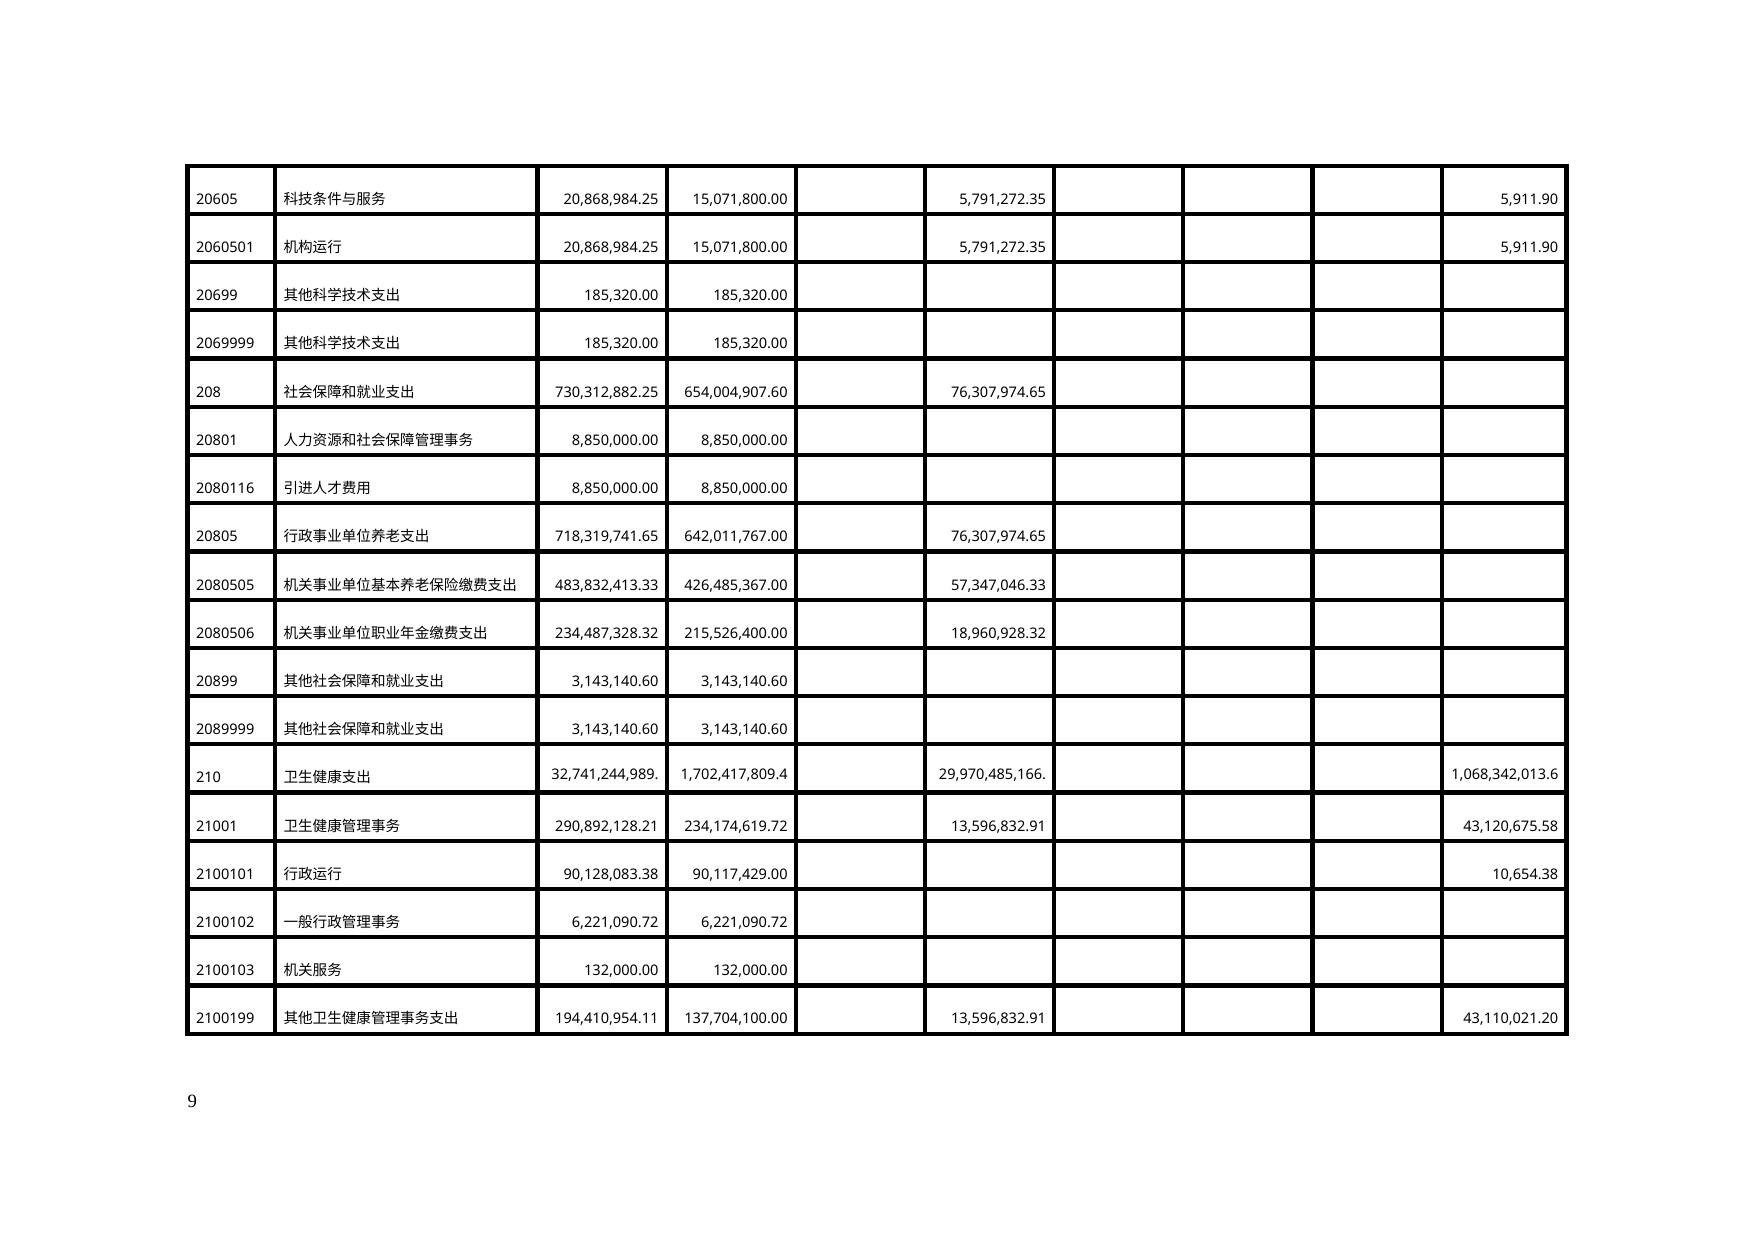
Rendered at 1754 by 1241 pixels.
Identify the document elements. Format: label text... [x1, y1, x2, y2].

table_cell 718,319,741.65 [540, 505, 665, 549]
table_cell 13,596,832.91 [927, 988, 1052, 1032]
table_cell [1315, 939, 1440, 983]
table_cell 2080506 [190, 602, 273, 646]
table_cell 2100101 [190, 843, 273, 887]
table_cell [1185, 264, 1310, 308]
table_cell [1056, 168, 1181, 212]
table_cell 科技条件与服务 [277, 168, 535, 212]
table_cell 18,960,928.32 [927, 602, 1052, 646]
table_cell 1,702,417,809.49 [669, 746, 794, 790]
table_cell 8,850,000.00 [669, 409, 794, 453]
table_cell [1185, 409, 1310, 453]
table_cell 6,221,090.72 [540, 891, 665, 935]
table_cell [1315, 457, 1440, 501]
table_cell [798, 939, 923, 983]
table_cell 3,143,140.60 [669, 698, 794, 742]
table_cell [1056, 988, 1181, 1032]
table_cell [798, 795, 923, 839]
table_cell [798, 168, 923, 212]
table_cell 730,312,882.25 [540, 361, 665, 404]
table_cell 137,704,100.00 [669, 988, 794, 1032]
table_cell 机关服务 [277, 939, 535, 983]
table_cell [927, 939, 1052, 983]
table_cell [798, 602, 923, 646]
table_cell 185,320.00 [669, 312, 794, 356]
table_cell [1056, 891, 1181, 935]
table_cell 642,011,767.00 [669, 505, 794, 549]
table_cell 3,143,140.60 [669, 650, 794, 694]
table_cell 其他社会保障和就业支出 [277, 698, 535, 742]
table_cell 20,868,984.25 [540, 168, 665, 212]
table_cell [798, 746, 923, 790]
table_cell [1315, 746, 1440, 790]
table_cell [798, 409, 923, 453]
table_cell [798, 457, 923, 501]
table_cell 2100102 [190, 891, 273, 935]
table_cell [1185, 602, 1310, 646]
table_cell [1185, 988, 1310, 1032]
table_cell 人力资源和社会保障管理事务 [277, 409, 535, 453]
table_cell 13,596,832.91 [927, 795, 1052, 839]
table_cell [1056, 795, 1181, 839]
table_cell 43,120,675.58 [1444, 795, 1564, 839]
table_cell [1185, 168, 1310, 212]
table_cell [927, 698, 1052, 742]
table_cell 其他科学技术支出 [277, 264, 535, 308]
table_cell 2080116 [190, 457, 273, 501]
table_cell [798, 650, 923, 694]
table_cell [927, 409, 1052, 453]
table_cell 其他卫生健康管理事务支出 [277, 988, 535, 1032]
table_cell 引进人才费用 [277, 457, 535, 501]
table_cell [1185, 746, 1310, 790]
table_cell [1185, 650, 1310, 694]
table_cell [1444, 650, 1564, 694]
table_cell 5,791,272.35 [927, 216, 1052, 260]
table_cell [1056, 554, 1181, 597]
table_cell [1185, 361, 1310, 404]
table_cell 32,741,244,989.95 [540, 746, 665, 790]
table_cell 90,117,429.00 [669, 843, 794, 887]
table_cell 2100199 [190, 988, 273, 1032]
table_cell [798, 554, 923, 597]
table_cell 215,526,400.00 [669, 602, 794, 646]
table_cell [1315, 312, 1440, 356]
table_cell [927, 457, 1052, 501]
table_cell [798, 698, 923, 742]
table_cell [1315, 554, 1440, 597]
table_cell [798, 264, 923, 308]
table_cell [1315, 795, 1440, 839]
table_cell [798, 505, 923, 549]
table_cell 机关事业单位基本养老保险缴费支出 [277, 554, 535, 597]
table_cell 其他科学技术支出 [277, 312, 535, 356]
table_cell [927, 312, 1052, 356]
table_cell 5,911.90 [1444, 168, 1564, 212]
table_cell [1315, 264, 1440, 308]
table_cell 483,832,413.33 [540, 554, 665, 597]
table_cell 1,068,342,013.60 [1444, 746, 1564, 790]
table_cell 其他社会保障和就业支出 [277, 650, 535, 694]
table_cell [1315, 505, 1440, 549]
table_cell [1056, 457, 1181, 501]
table_cell [798, 988, 923, 1032]
table_cell 76,307,974.65 [927, 505, 1052, 549]
table_cell [1315, 891, 1440, 935]
table_cell [1185, 216, 1310, 260]
table_cell 15,071,800.00 [669, 168, 794, 212]
table_cell [1185, 554, 1310, 597]
table_cell [1315, 698, 1440, 742]
table_cell [1315, 361, 1440, 404]
table_cell 6,221,090.72 [669, 891, 794, 935]
table_cell 76,307,974.65 [927, 361, 1052, 404]
table_cell [1056, 650, 1181, 694]
table_cell 132,000.00 [669, 939, 794, 983]
table_cell [1185, 457, 1310, 501]
table_cell 90,128,083.38 [540, 843, 665, 887]
table_cell [1315, 843, 1440, 887]
table_cell 654,004,907.60 [669, 361, 794, 404]
table_cell [1185, 843, 1310, 887]
table_cell [1185, 698, 1310, 742]
table_cell [1056, 409, 1181, 453]
table_cell 20,868,984.25 [540, 216, 665, 260]
table_cell 234,487,328.32 [540, 602, 665, 646]
table_cell 43,110,021.20 [1444, 988, 1564, 1032]
table_cell 20805 [190, 505, 273, 549]
table_cell [1185, 939, 1310, 983]
table_cell [1185, 891, 1310, 935]
table_cell [927, 264, 1052, 308]
table_cell [927, 891, 1052, 935]
table_cell 20801 [190, 409, 273, 453]
table_cell [1315, 988, 1440, 1032]
table_cell 卫生健康支出 [277, 746, 535, 790]
table_cell [1444, 602, 1564, 646]
table_cell 426,485,367.00 [669, 554, 794, 597]
table_cell [1315, 216, 1440, 260]
table_cell [1056, 216, 1181, 260]
table_cell [1315, 602, 1440, 646]
table_cell [1444, 264, 1564, 308]
table_cell [1056, 264, 1181, 308]
table_cell 8,850,000.00 [540, 409, 665, 453]
table_cell [798, 361, 923, 404]
table_cell 一般行政管理事务 [277, 891, 535, 935]
table_cell [1315, 168, 1440, 212]
table_cell [1444, 409, 1564, 453]
table_cell 2069999 [190, 312, 273, 356]
table_cell [1315, 409, 1440, 453]
table_cell [1444, 698, 1564, 742]
table_cell 234,174,619.72 [669, 795, 794, 839]
table_cell [1056, 361, 1181, 404]
table_cell 3,143,140.60 [540, 650, 665, 694]
table_cell [1056, 602, 1181, 646]
table_cell 5,791,272.35 [927, 168, 1052, 212]
table_cell 5,911.90 [1444, 216, 1564, 260]
table_cell [1056, 698, 1181, 742]
table_cell [1056, 746, 1181, 790]
table_cell [927, 843, 1052, 887]
table_cell 185,320.00 [540, 312, 665, 356]
table_cell 行政事业单位养老支出 [277, 505, 535, 549]
table_cell [798, 312, 923, 356]
table_cell 2100103 [190, 939, 273, 983]
table_cell [1315, 650, 1440, 694]
table_cell 194,410,954.11 [540, 988, 665, 1032]
table_cell [798, 891, 923, 935]
table_cell [798, 843, 923, 887]
table_cell 2089999 [190, 698, 273, 742]
table_cell 132,000.00 [540, 939, 665, 983]
table_cell 29,970,485,166.86 [927, 746, 1052, 790]
table_cell [1185, 312, 1310, 356]
table_cell 290,892,128.21 [540, 795, 665, 839]
table_cell 20899 [190, 650, 273, 694]
table_cell 机构运行 [277, 216, 535, 260]
table_cell 15,071,800.00 [669, 216, 794, 260]
table_cell [1444, 312, 1564, 356]
table_cell 3,143,140.60 [540, 698, 665, 742]
table_cell [927, 650, 1052, 694]
table_cell [1444, 891, 1564, 935]
table_cell [1056, 939, 1181, 983]
table_cell 行政运行 [277, 843, 535, 887]
table_cell [1444, 939, 1564, 983]
table_cell 57,347,046.33 [927, 554, 1052, 597]
table_cell [1444, 505, 1564, 549]
table_cell 机关事业单位职业年金缴费支出 [277, 602, 535, 646]
table_cell 2080505 [190, 554, 273, 597]
table_cell 10,654.38 [1444, 843, 1564, 887]
table_cell 8,850,000.00 [669, 457, 794, 501]
table_cell [1185, 505, 1310, 549]
table_cell [1056, 505, 1181, 549]
table_cell 8,850,000.00 [540, 457, 665, 501]
table_cell 21001 [190, 795, 273, 839]
table_cell 2060501 [190, 216, 273, 260]
table_cell [1056, 312, 1181, 356]
table_cell [798, 216, 923, 260]
table_cell 卫生健康管理事务 [277, 795, 535, 839]
table_cell [1185, 795, 1310, 839]
table_cell 185,320.00 [540, 264, 665, 308]
table_cell [1444, 554, 1564, 597]
table_cell 社会保障和就业支出 [277, 361, 535, 404]
table_cell 210 [190, 746, 273, 790]
table_cell [1444, 457, 1564, 501]
table_cell [1056, 843, 1181, 887]
table_cell 20605 [190, 168, 273, 212]
table_cell 185,320.00 [669, 264, 794, 308]
table_cell 20699 [190, 264, 273, 308]
table_cell [1444, 361, 1564, 404]
table_cell 208 [190, 361, 273, 404]
